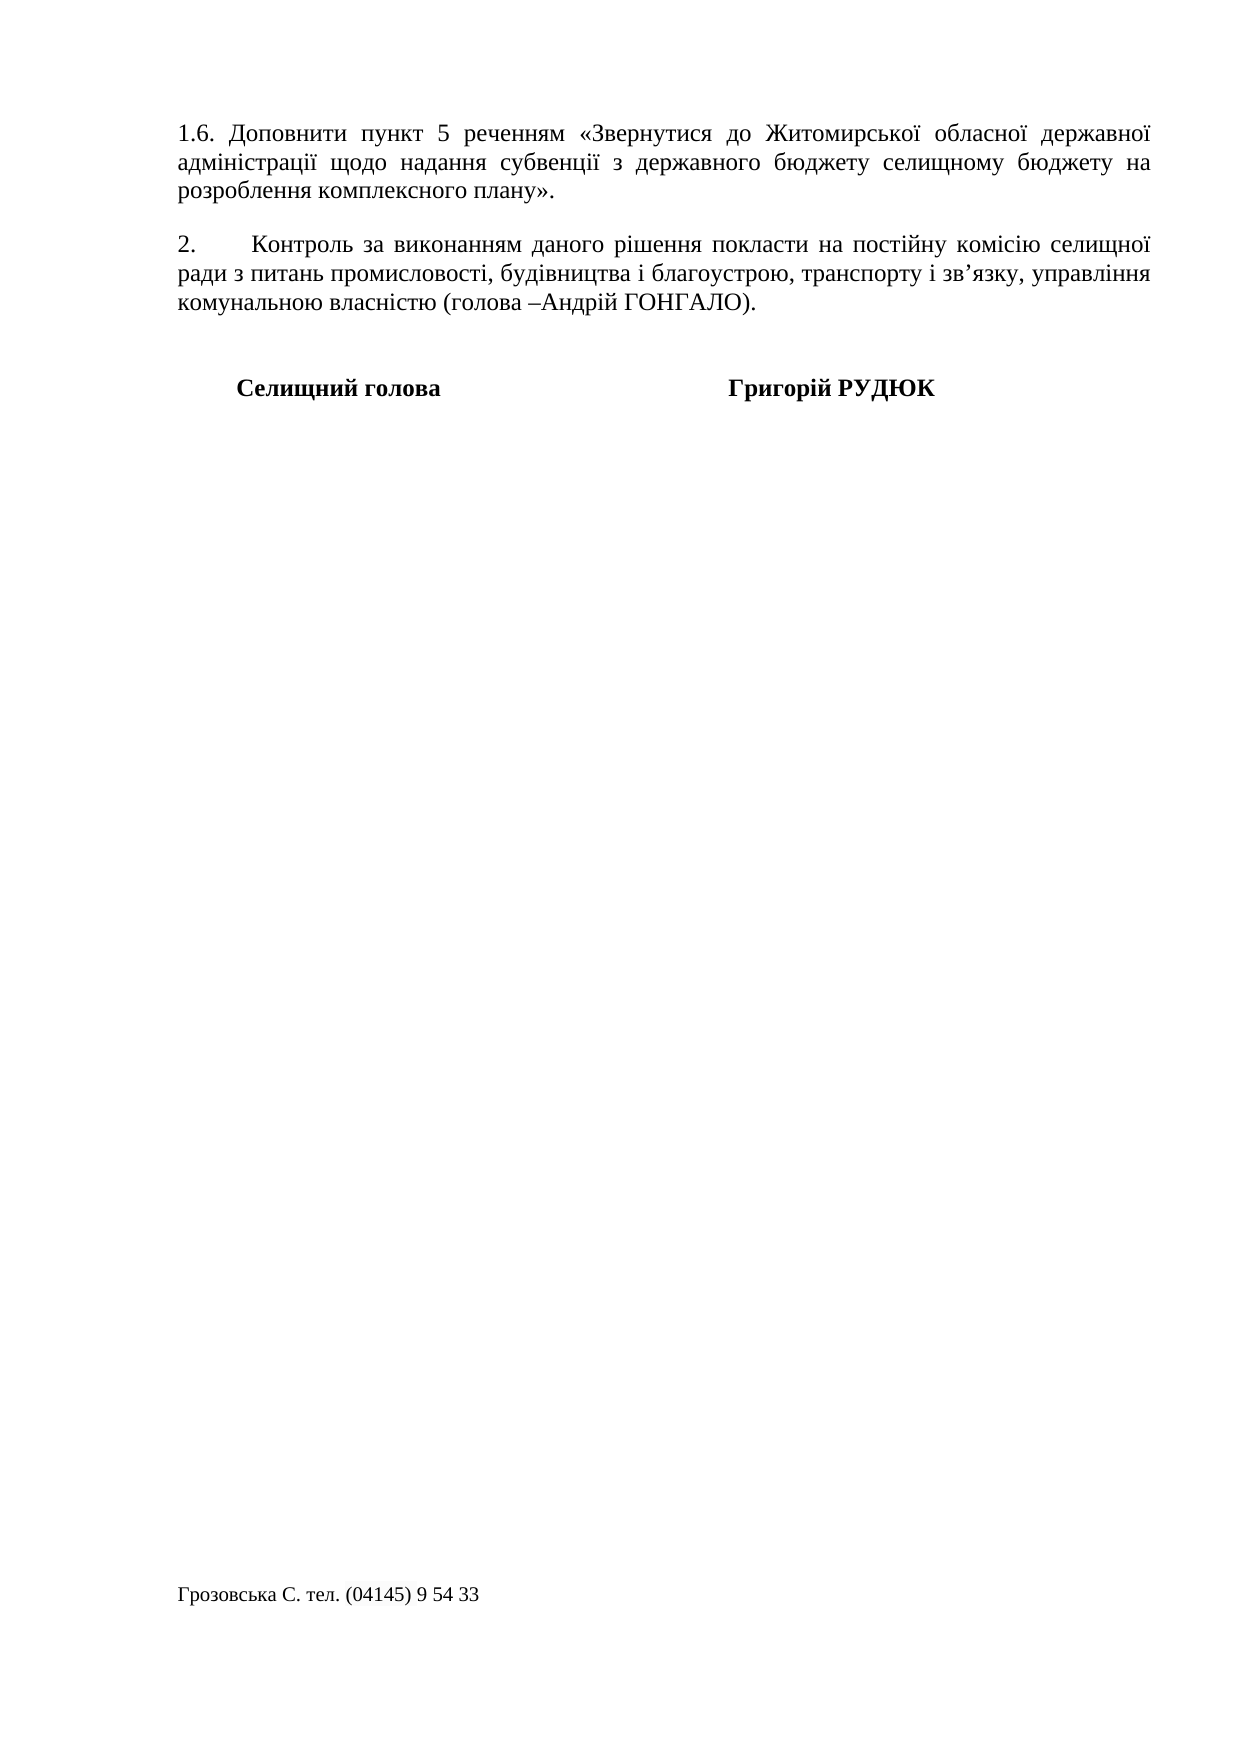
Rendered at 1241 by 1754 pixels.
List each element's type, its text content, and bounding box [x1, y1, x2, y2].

text 1.6. Доповнити пункт 5 реченням «Звернутися до Житомирської обласної державної адміністрації щодо надання субвенції з державного бюджету селищному бюджету на розроблення комплексного плану». [177, 118, 1152, 204]
list Контроль за виконанням даного рішення покласти на постійну комісію селищної ради з питань промисловості, будівництва і благоустрою, транспорту і зв’язку, управління комунальною власністю (голова –Андрій ГОНГАЛО). [177, 229, 1152, 316]
list Селищний голова Григорій РУДЮК [236, 373, 1152, 402]
text Грозовська С. тел. (04145) 9 54 33 [177, 1581, 345, 1606]
text Грозовська С. тел. (04145) 9 54 33 [417, 1581, 1152, 1606]
